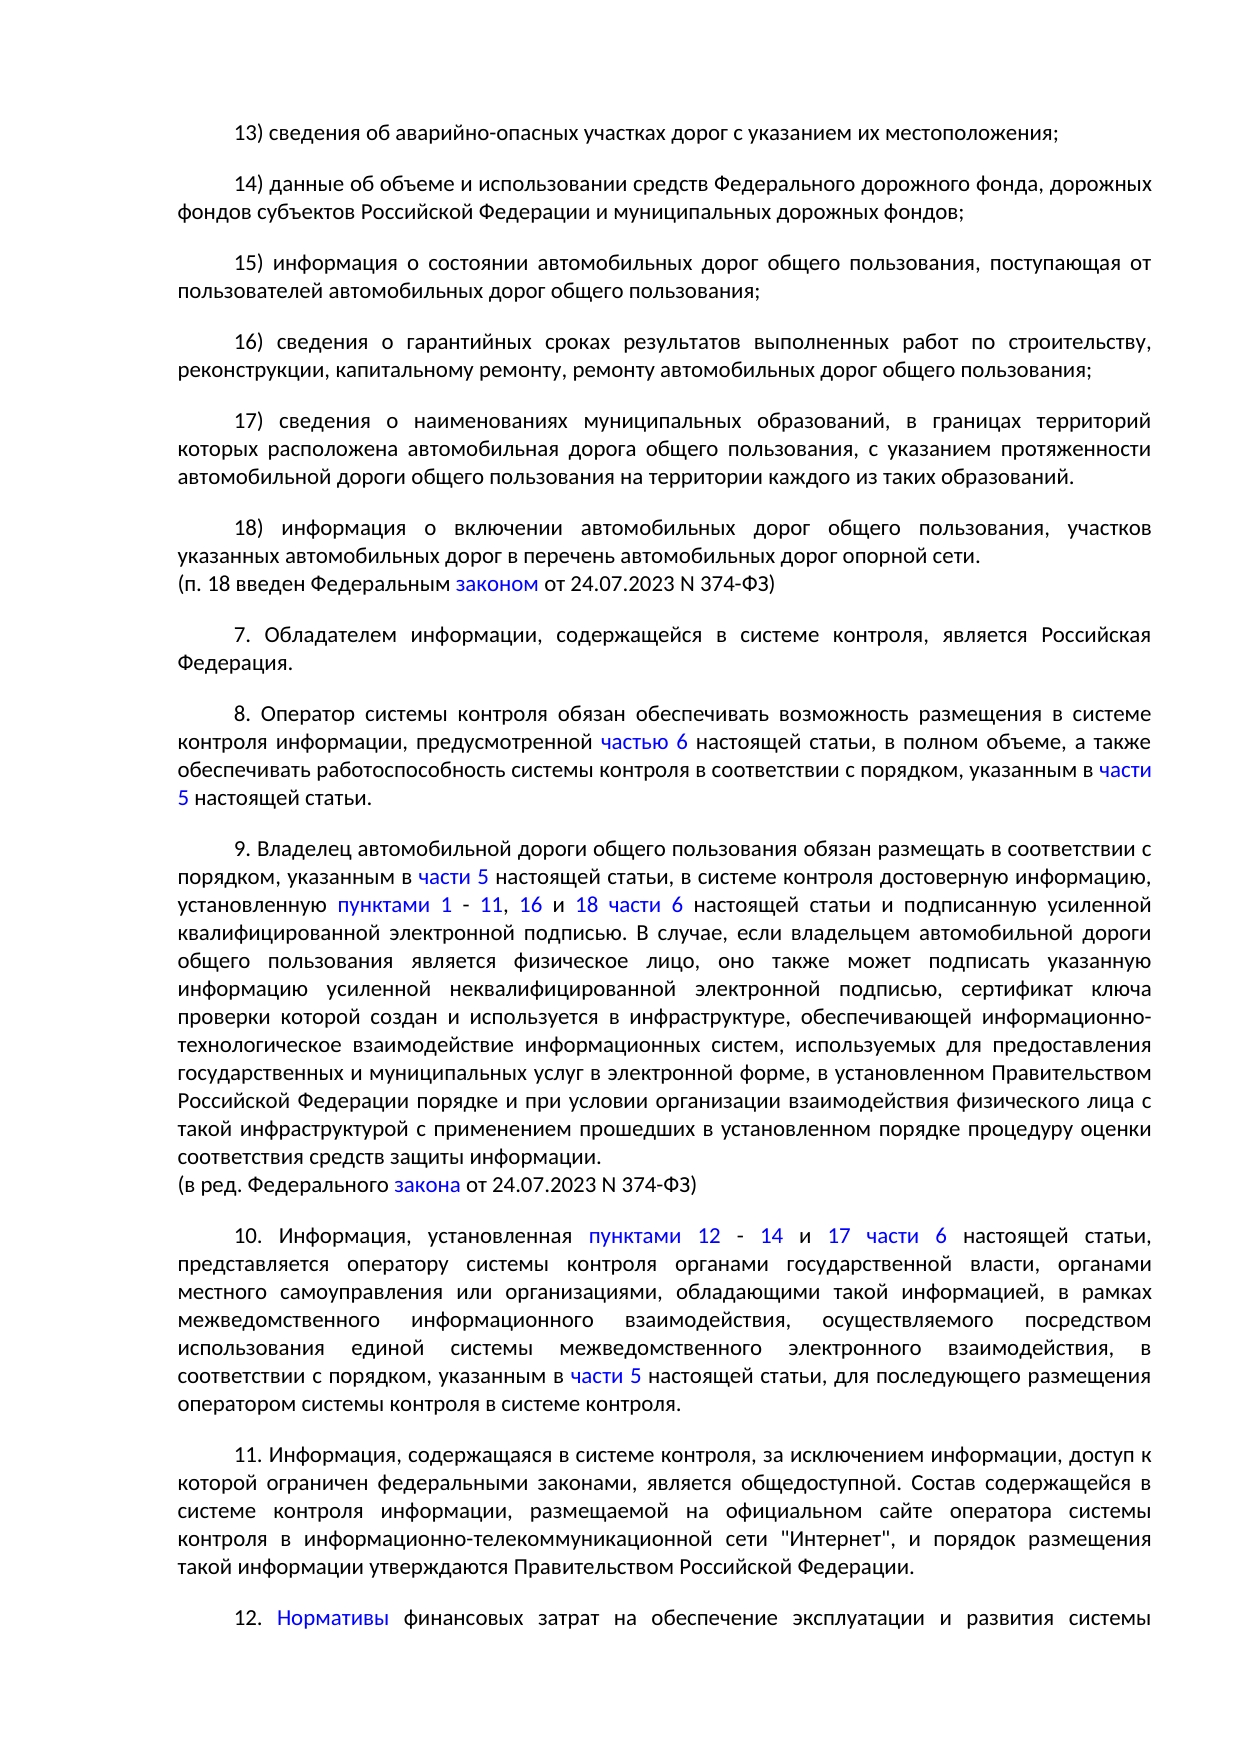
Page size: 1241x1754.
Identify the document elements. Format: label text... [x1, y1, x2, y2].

text 7. Обладателем информации, содержащейся в системе контроля, является Российская Федерация. [177, 620, 1152, 676]
text 13) сведения об аварийно-опасных участках дорог с указанием их местоположения; [177, 118, 1152, 146]
text 15) информация о состоянии автомобильных дорог общего пользования, поступающая от пользователей автомобильных дорог общего пользования; [177, 248, 1152, 304]
text 18) информация о включении автомобильных дорог общего пользования, участков указанных автомобильных дорог в перечень автомобильных дорог опорной сети. [177, 513, 1152, 569]
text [177, 1603, 1152, 1631]
text (в ред. Федерального закона от 24.07.2023 N 374-ФЗ) [177, 1170, 1152, 1198]
text 14) данные об объеме и использовании средств Федерального дорожного фонда, дорожных фондов субъектов Российской Федерации и муниципальных дорожных фондов; [177, 169, 1152, 225]
text 17) сведения о наименованиях муниципальных образований, в границах территорий которых расположена автомобильная дорога общего пользования, с указанием протяженности автомобильной дороги общего пользования на территории каждого из таких образований. [177, 406, 1152, 490]
text (п. 18 введен Федеральным законом от 24.07.2023 N 374-ФЗ) [177, 569, 1152, 597]
text 10. Информация, установленная пунктами 12 - 14 и 17 части 6 настоящей статьи, представляется оператору системы контроля органами государственной власти, органами местного самоуправления или организациями, обладающими такой информацией, в рамках межведомственного информационного взаимодействия, осуществляемого посредством использования единой системы межведомственного электронного взаимодействия, в соответствии с порядком, указанным в части 5 настоящей статьи, для последующего размещения оператором системы контроля в системе контроля. [177, 1221, 1152, 1417]
text 8. Оператор системы контроля обязан обеспечивать возможность размещения в системе контроля информации, предусмотренной частью 6 настоящей статьи, в полном объеме, а также обеспечивать работоспособность системы контроля в соответствии с порядком, указанным в части 5 настоящей статьи. [177, 699, 1152, 811]
text 11. Информация, содержащаяся в системе контроля, за исключением информации, доступ к которой ограничен федеральными законами, является общедоступной. Состав содержащейся в системе контроля информации, размещаемой на официальном сайте оператора системы контроля в информационно-телекоммуникационной сети "Интернет", и порядок размещения такой информации утверждаются Правительством Российской Федерации. [177, 1440, 1152, 1580]
text 16) сведения о гарантийных сроках результатов выполненных работ по строительству, реконструкции, капитальному ремонту, ремонту автомобильных дорог общего пользования; [177, 327, 1152, 383]
text 9. Владелец автомобильной дороги общего пользования обязан размещать в соответствии с порядком, указанным в части 5 настоящей статьи, в системе контроля достоверную информацию, установленную пунктами 1 - 11, 16 и 18 части 6 настоящей статьи и подписанную усиленной квалифицированной электронной подписью. В случае, если владельцем автомобильной дороги общего пользования является физическое лицо, оно также может подписать указанную информацию усиленной неквалифицированной электронной подписью, сертификат ключа проверки которой создан и используется в инфраструктуре, обеспечивающей информационно-технологическое взаимодействие информационных систем, используемых для предоставления государственных и муниципальных услуг в электронной форме, в установленном Правительством Российской Федерации порядке и при условии организации взаимодействия физического лица с такой инфраструктурой с применением прошедших в установленном порядке процедуру оценки соответствия средств защиты информации. [177, 834, 1152, 1170]
